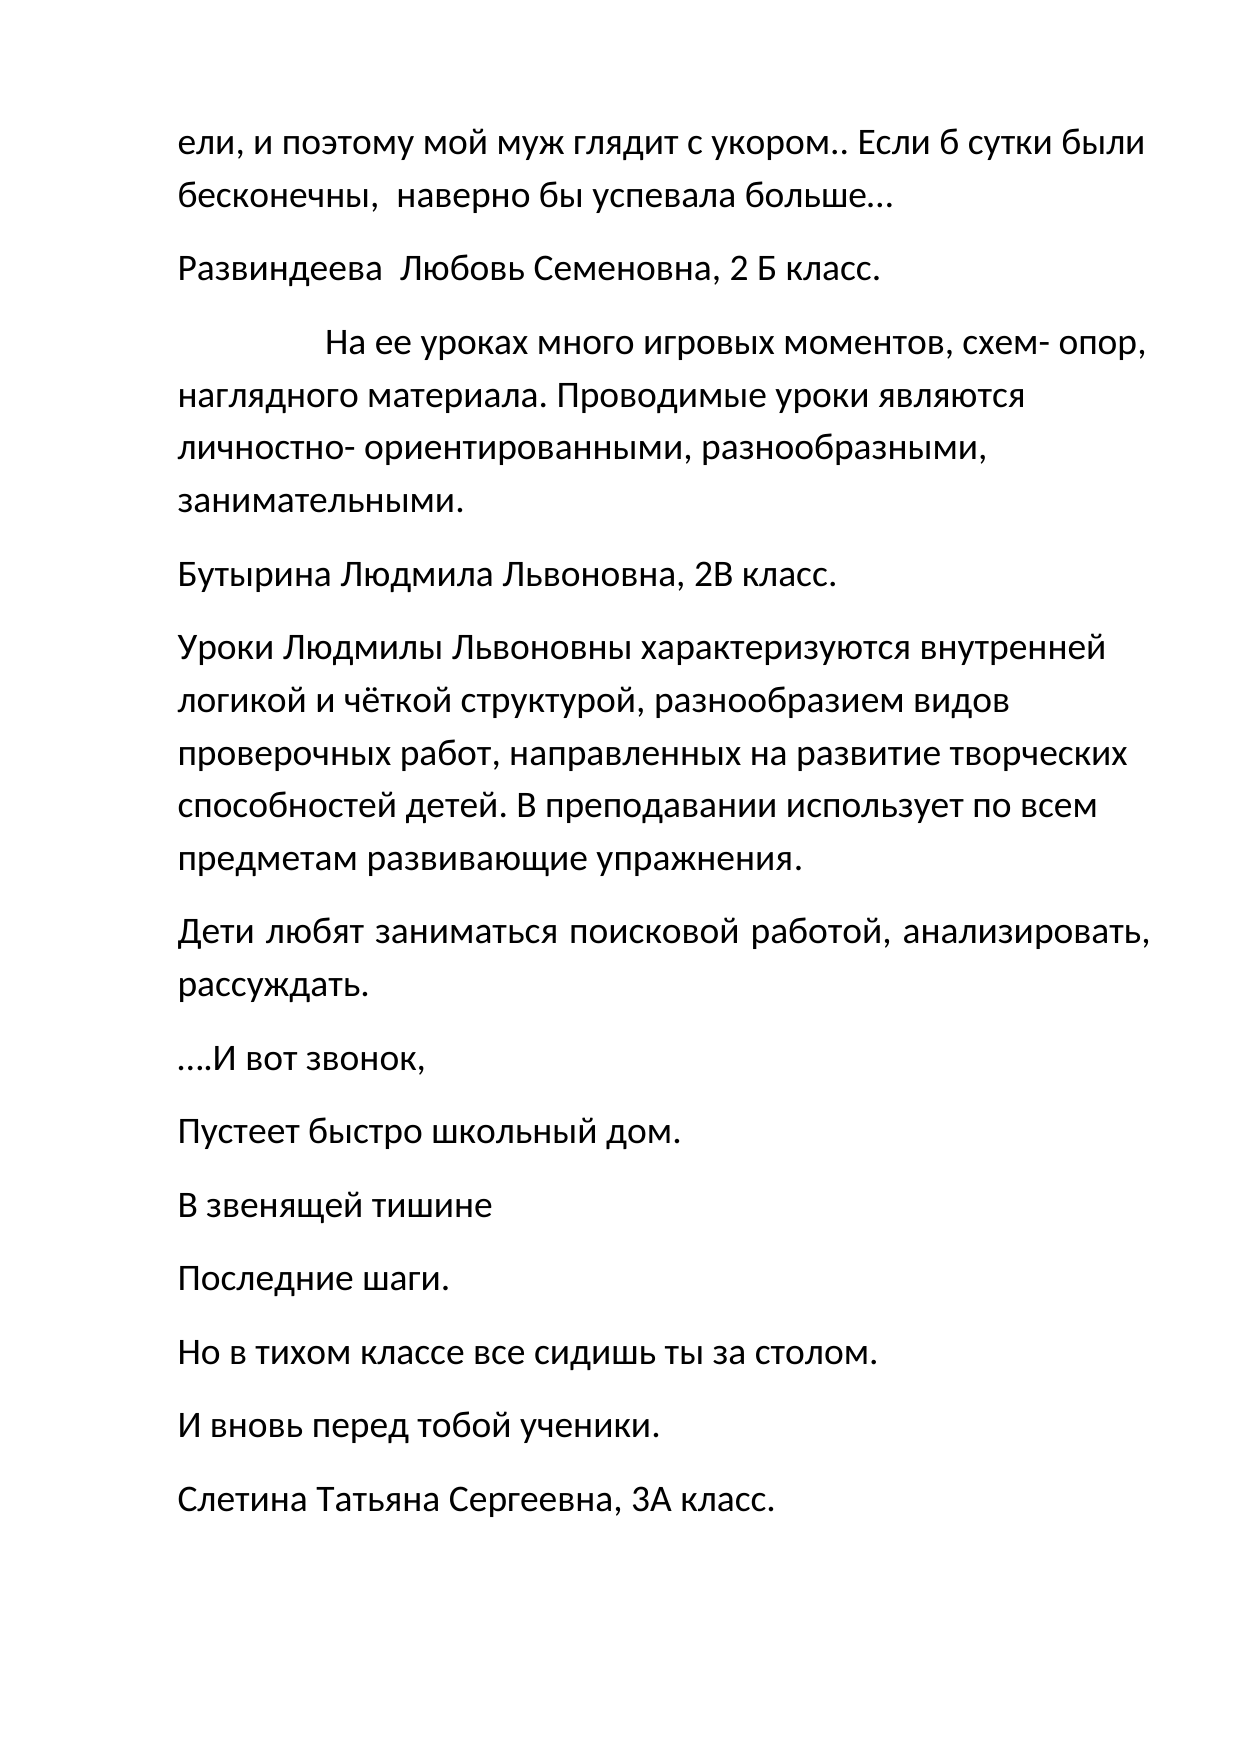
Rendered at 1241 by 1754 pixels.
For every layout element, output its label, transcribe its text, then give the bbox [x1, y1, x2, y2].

text Слетина Татьяна Сергеевна, 3А класс. [177, 1475, 1152, 1521]
text В звенящей тишине [177, 1181, 1152, 1227]
text Но в тихом классе все сидишь ты за столом. [177, 1328, 1152, 1374]
text На ее уроках много игровых моментов, схем- опор, наглядного материала. Проводимые уроки являются личностно- ориентированными, разнообразными, занимательными. [177, 318, 1152, 522]
text Бутырина Людмила Львоновна, 2В класс. [177, 549, 1152, 595]
text Последние шаги. [177, 1254, 1152, 1300]
text Пустеет быстро школьный дом. [177, 1107, 1152, 1153]
text Уроки Людмилы Львоновны характеризуются внутренней логикой и чёткой структурой, разнообразием видов проверочных работ, направленных на развитие творческих способностей детей. В преподавании использует по всем предметам развивающие упражнения. [177, 623, 1152, 880]
text Развиндеева Любовь Семеновна, 2 Б класс. [177, 244, 1152, 290]
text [177, 118, 1152, 217]
text ….И вот звонок, [177, 1034, 1152, 1079]
text И вновь перед тобой ученики. [177, 1401, 1152, 1447]
text Дети любят заниматься поисковой работой, анализировать, рассуждать. [177, 907, 1152, 1006]
